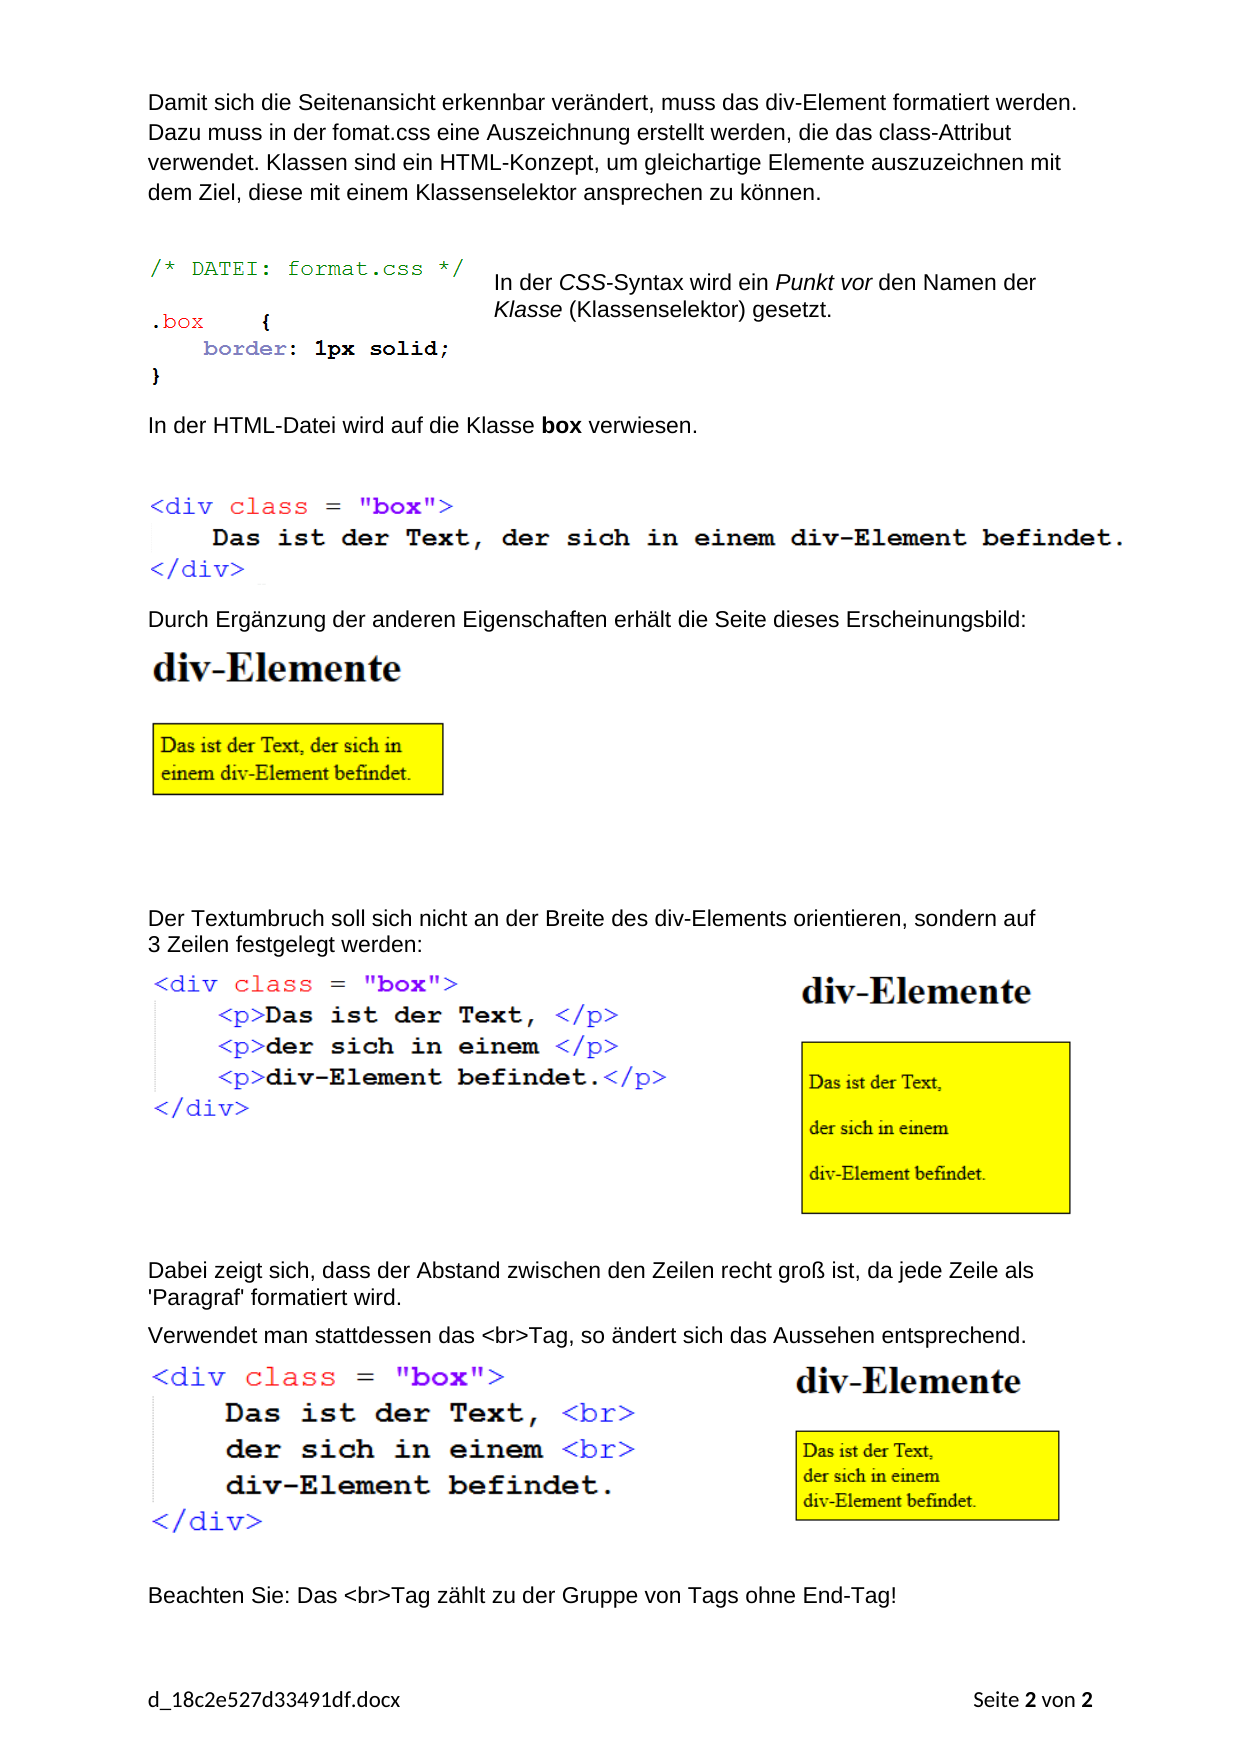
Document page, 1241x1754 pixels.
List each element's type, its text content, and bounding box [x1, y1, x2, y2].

picture [151, 493, 1131, 585]
text Beachten Sie: Das <br>Tag zählt zu der Gruppe von Tags ohne End-Tag! [148, 1582, 1152, 1608]
text Dabei zeigt sich, dass der Abstand zwischen den Zeilen recht groß ist, da jede Zeile als 'Paragraf' formatiert wird. [148, 1257, 1078, 1310]
picture [799, 972, 1077, 1222]
text Durch Ergänzung der anderen Eigenschaften erhält die Seite dieses Erscheinungsbild: [148, 529, 1152, 633]
picture [150, 647, 452, 804]
picture [150, 1363, 641, 1536]
picture [150, 972, 675, 1125]
picture [150, 233, 475, 390]
text In der CSS-Syntax wird ein Punkt vor den Namen der Klasse (Klassenselektor) gesetzt. [475, 269, 1093, 322]
text Damit sich die Seitenansicht erkennbar verändert, muss das div-Element formatiert werden. Dazu muss in der fomat.css eine Auszeichnung erstellt werden, die das class-Attribut verwendet. Klassen sind ein HTML-Konzept, um gleichartige Elemente auszuzeichnen mit dem Ziel, diese mit einem Klassenselektor ansprechen zu können. [148, 89, 1093, 206]
picture [792, 1362, 1067, 1524]
text Der Textumbruch soll sich nicht an der Breite des div-Elements orientieren, sondern auf 3 Zeilen festgelegt werden: [148, 905, 1048, 957]
text In der HTML-Datei wird auf die Klasse box verwiesen. [148, 412, 1152, 438]
text Verwendet man stattdessen das <br>Tag, so ändert sich das Aussehen entsprechend. [148, 1322, 1152, 1349]
